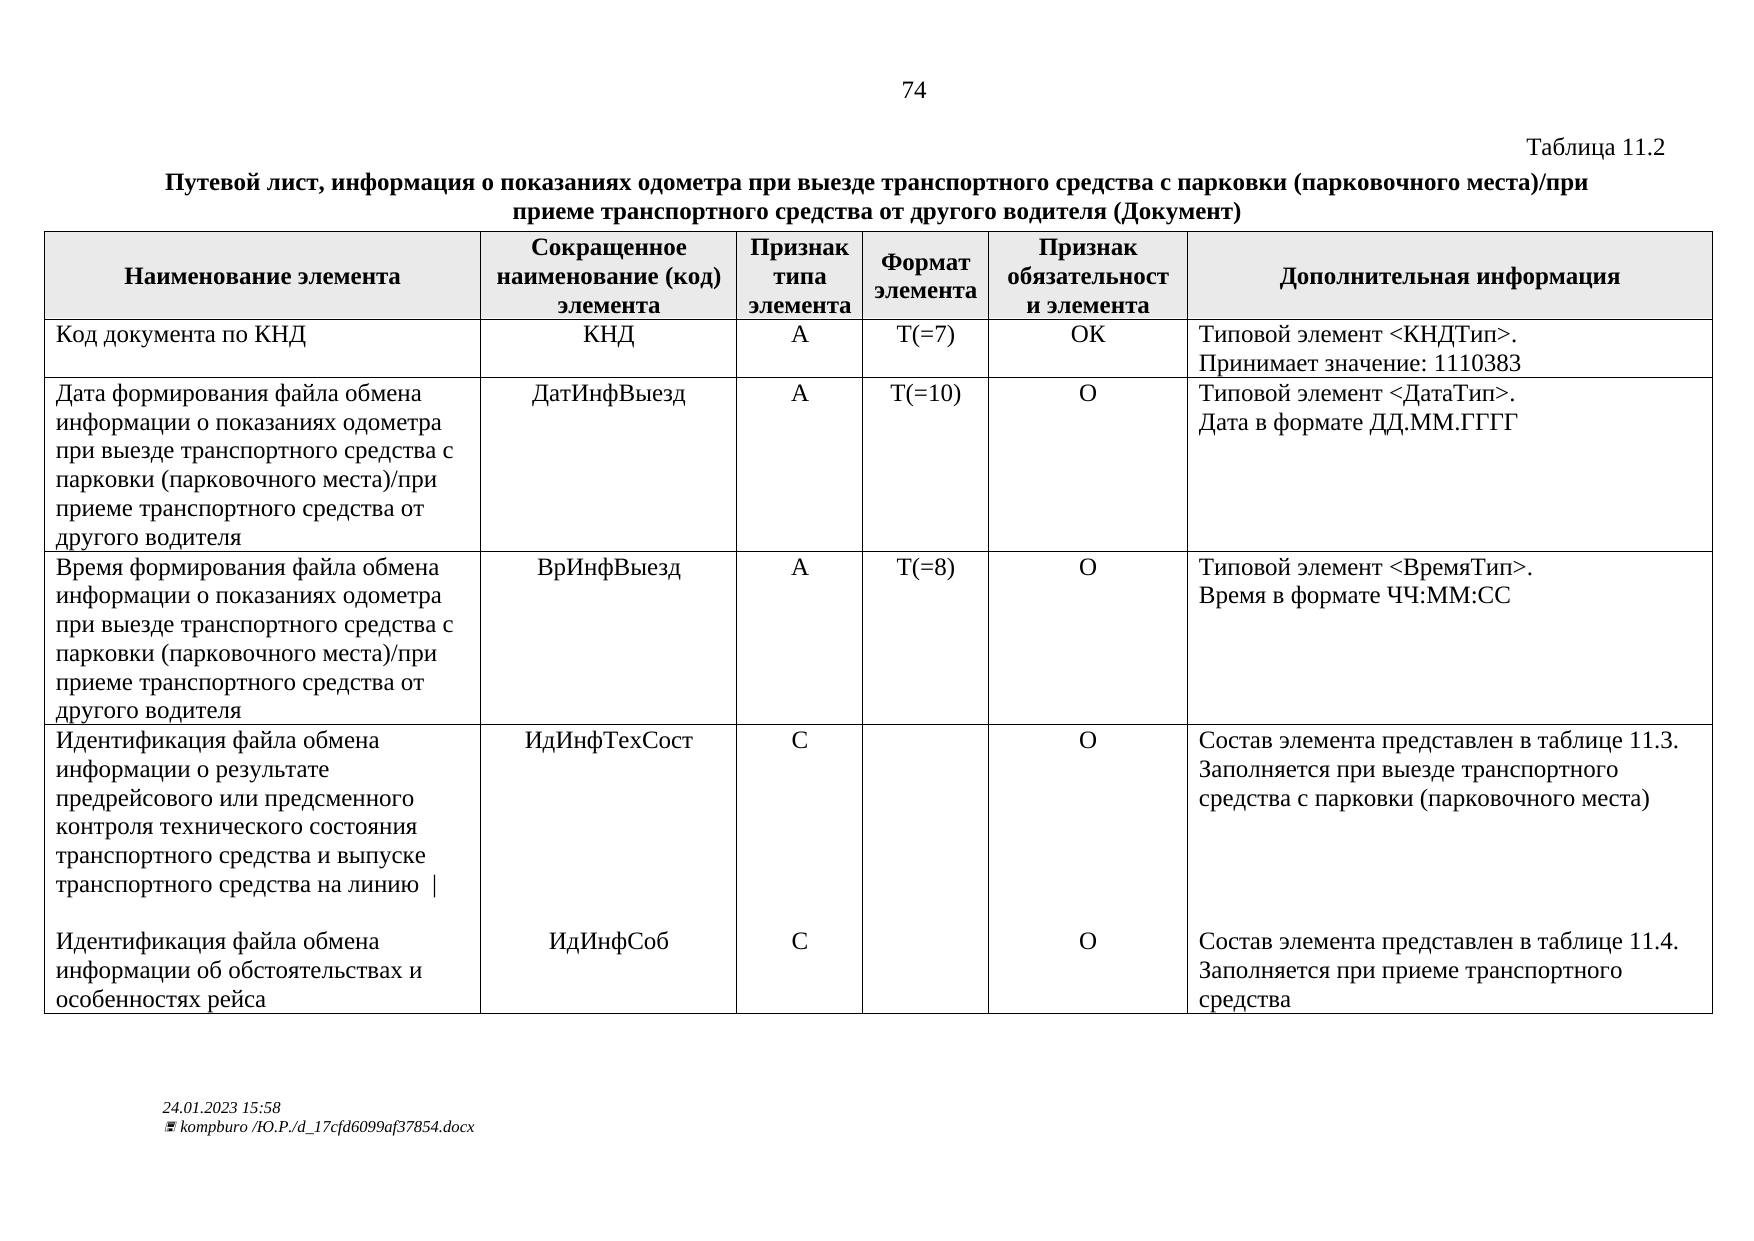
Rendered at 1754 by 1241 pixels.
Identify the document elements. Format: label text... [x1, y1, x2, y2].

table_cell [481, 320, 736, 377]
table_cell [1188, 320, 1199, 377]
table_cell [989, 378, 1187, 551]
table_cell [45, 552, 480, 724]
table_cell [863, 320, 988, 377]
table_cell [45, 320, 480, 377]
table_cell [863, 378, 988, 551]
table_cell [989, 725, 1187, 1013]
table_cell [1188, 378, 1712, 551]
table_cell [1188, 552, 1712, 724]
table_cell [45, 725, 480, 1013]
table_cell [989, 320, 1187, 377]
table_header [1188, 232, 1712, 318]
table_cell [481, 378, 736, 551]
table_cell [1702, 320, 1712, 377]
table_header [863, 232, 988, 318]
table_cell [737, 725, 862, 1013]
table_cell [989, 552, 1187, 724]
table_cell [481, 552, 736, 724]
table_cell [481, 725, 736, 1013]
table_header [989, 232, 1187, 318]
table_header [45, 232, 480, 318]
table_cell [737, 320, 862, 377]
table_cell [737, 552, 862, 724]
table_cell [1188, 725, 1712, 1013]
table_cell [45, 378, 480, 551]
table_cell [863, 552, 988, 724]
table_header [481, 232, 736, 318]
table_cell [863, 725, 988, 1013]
text Таблица 11.2 [89, 132, 1665, 161]
text Путевой лист, информация о показаниях одометра при выезде транспортного средства с парковки (парковочного места)/при приеме транспортного средства от другого водителя (Документ) [148, 167, 1606, 225]
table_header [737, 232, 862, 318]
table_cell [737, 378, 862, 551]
